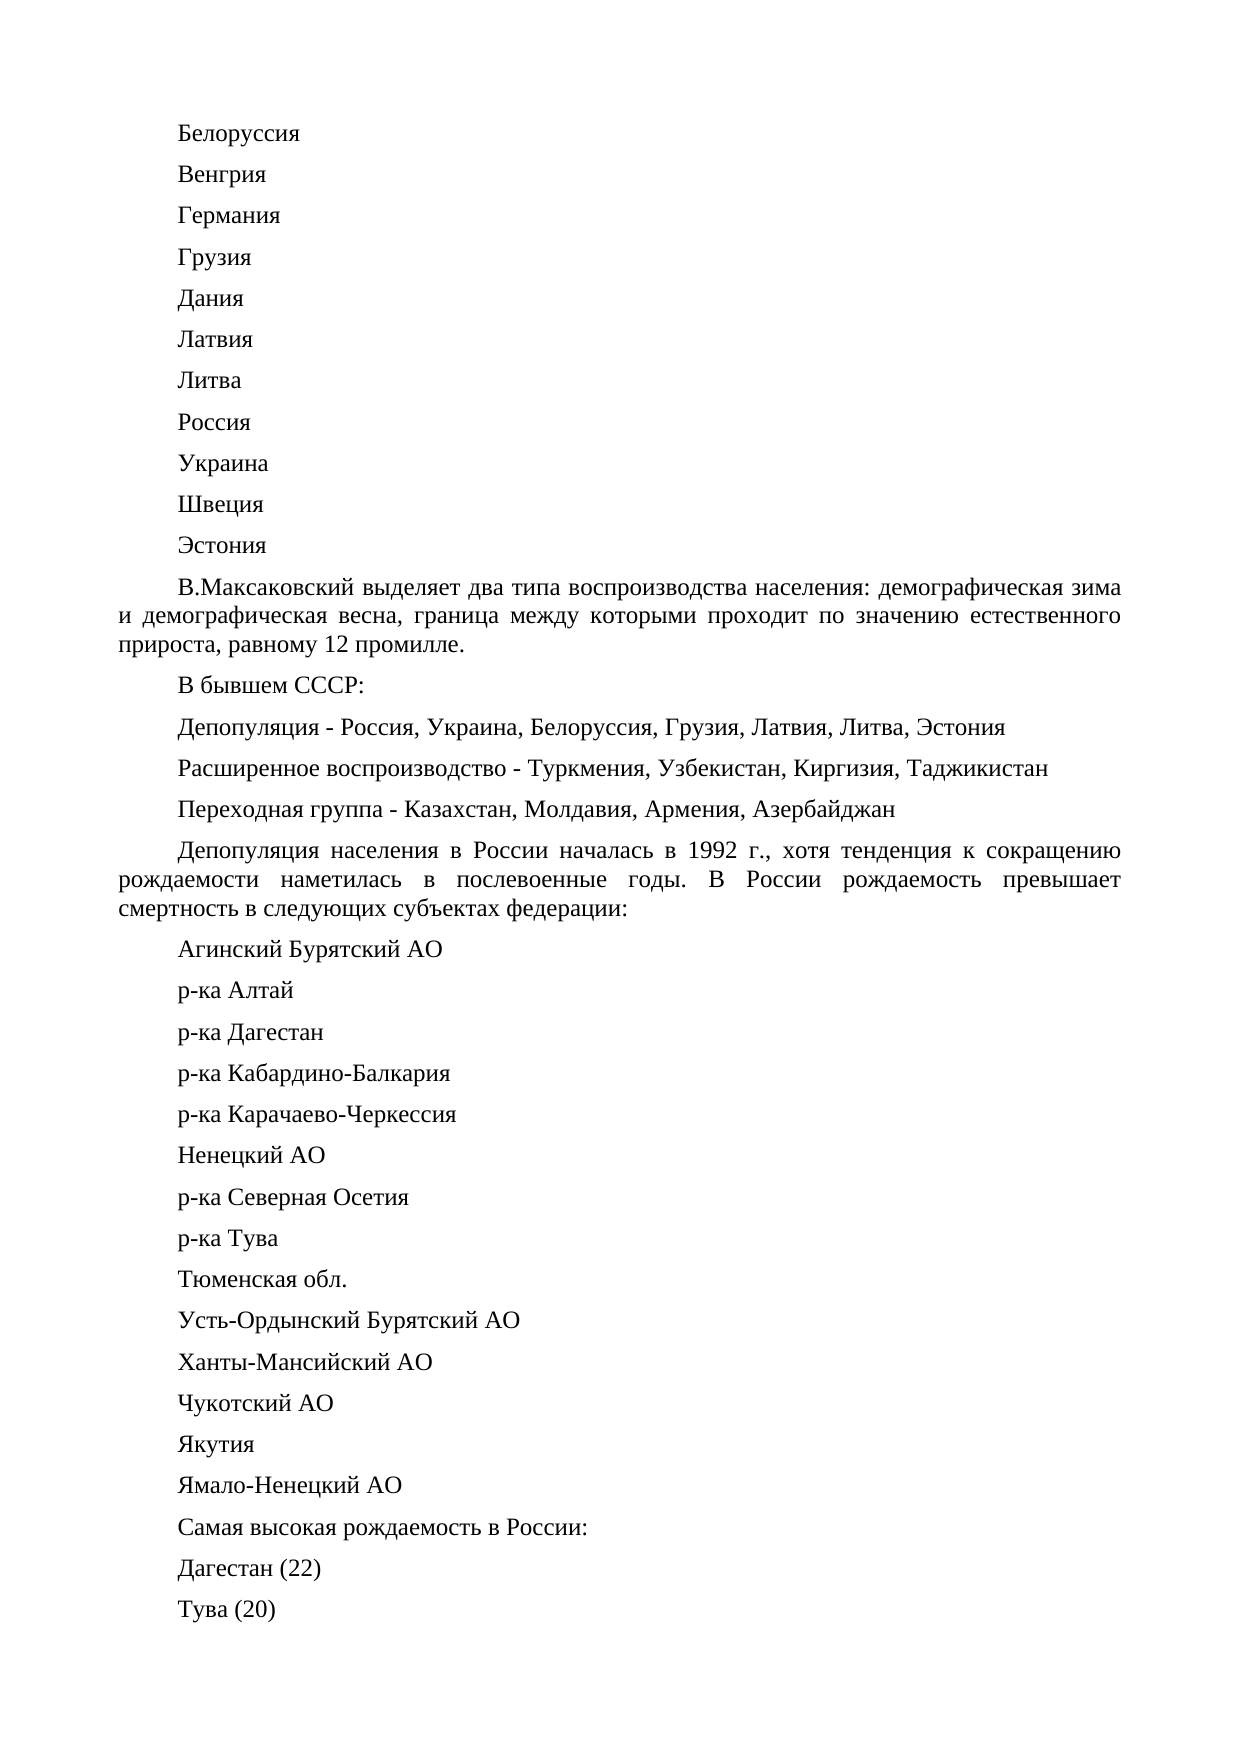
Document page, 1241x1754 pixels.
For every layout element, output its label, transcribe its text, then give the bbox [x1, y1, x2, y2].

text р-ка Кабардино-Балкария [118, 1058, 1122, 1087]
text Тува (20) [118, 1594, 1122, 1623]
text Ямало-Ненецкий АО [118, 1471, 1122, 1499]
text Дания [118, 283, 1122, 312]
text Украина [118, 448, 1122, 477]
text Ханты-Мансийский АО [118, 1347, 1122, 1376]
text Литва [118, 366, 1122, 394]
text Германия [118, 201, 1122, 229]
text В бывшем СССР: [118, 671, 1122, 699]
text Россия [118, 407, 1122, 436]
text Переходная группа - Казахстан, Молдавия, Армения, Азербайджан [118, 794, 1122, 823]
text Дагестан (22) [118, 1553, 1122, 1582]
text Ненецкий АО [118, 1141, 1122, 1169]
text Латвия [118, 324, 1122, 353]
text Венгрия [118, 159, 1122, 188]
text р-ка Алтай [118, 976, 1122, 1004]
text Депопуляция населения в России началась в 1992 г., хотя тенденция к сокращению рождаемости наметилась в послевоенные годы. В России рождаемость превышает смертность в следующих субъектах федерации: [118, 836, 1122, 922]
text Якутия [118, 1429, 1122, 1458]
text Эстония [118, 531, 1122, 559]
text Агинский Бурятский АО [118, 934, 1122, 963]
text р-ка Карачаево-Черкессия [118, 1099, 1122, 1128]
text Тюменская обл. [118, 1264, 1122, 1293]
text Белоруссия [118, 118, 1122, 147]
text Грузия [118, 242, 1122, 271]
text Швеция [118, 489, 1122, 518]
text Расширенное воспроизводство - Туркмения, Узбекистан, Киргизия, Таджикистан [118, 753, 1122, 782]
text В.Максаковский выделяет два типа воспроизводства населения: демографическая зима и демографическая весна, граница между которыми проходит по значению естественного прироста, равному 12 промилле. [118, 572, 1122, 658]
text Самая высокая рождаемость в России: [118, 1512, 1122, 1541]
text Усть-Ордынский Бурятский АО [118, 1306, 1122, 1334]
text Депопуляция - Россия, Украина, Белоруссия, Грузия, Латвия, Литва, Эстония [118, 712, 1122, 741]
text р-ка Северная Осетия [118, 1182, 1122, 1211]
text р-ка Дагестан [118, 1017, 1122, 1046]
text Чукотский АО [118, 1388, 1122, 1417]
text р-ка Тува [118, 1223, 1122, 1252]
